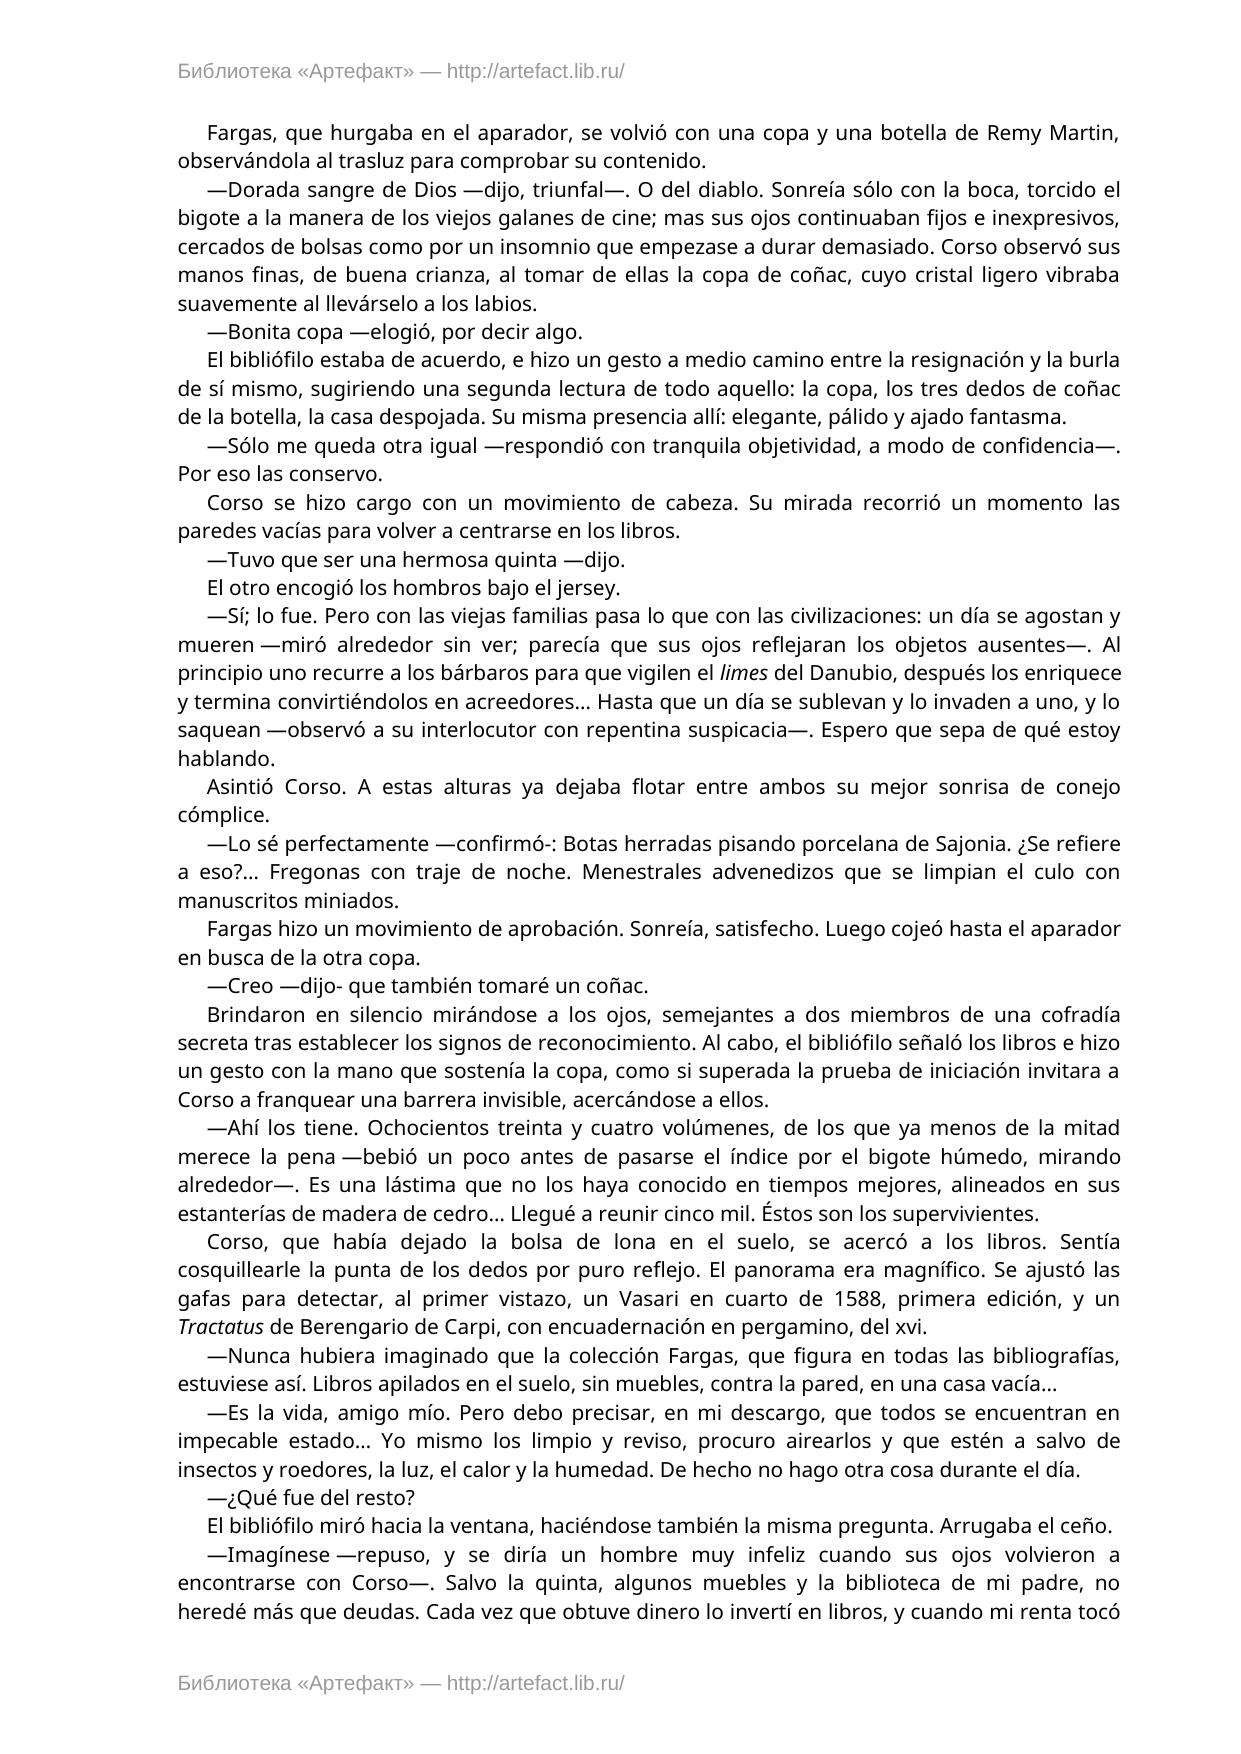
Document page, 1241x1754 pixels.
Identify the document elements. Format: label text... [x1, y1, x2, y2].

text —Sólo me queda otra igual —respondió con tranquila objetividad, a modo de confidencia—. Por eso las conservo. [177, 431, 1122, 488]
text —Nunca hubiera imaginado que la colección Fargas, que figura en todas las bibliografías, estuviese así. Libros apilados en el suelo, sin muebles, contra la pared, en una casa vacía… [177, 1341, 1122, 1398]
text —Tuvo que ser una hermosa quinta —dijo. [177, 545, 1122, 573]
text Asintió Corso. A estas alturas ya dejaba flotar entre ambos su mejor sonrisa de conejo cómplice. [177, 772, 1122, 829]
text Fargas hizo un movimiento de aprobación. Sonreía, satisfecho. Luego cojeó hasta el aparador en busca de la otra copa. [177, 914, 1122, 971]
text —Dorada sangre de Dios —dijo, triunfal—. O del diablo. Sonreía sólo con la boca, torcido el bigote a la manera de los viejos galanes de cine; mas sus ojos continuaban fijos e inexpresivos, cercados de bolsas como por un insomnio que empezase a durar demasiado. Corso observó sus manos finas, de buena crianza, al tomar de ellas la copa de coñac, cuyo cristal ligero vibraba suavemente al llevárselo a los labios. [177, 175, 1122, 317]
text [177, 1540, 1122, 1625]
text Corso se hizo cargo con un movimiento de cabeza. Su mirada recorrió un momento las paredes vacías para volver a centrarse en los libros. [177, 488, 1122, 545]
text Corso, que había dejado la bolsa de lona en el suelo, se acercó a los libros. Sentía cosquillearle la punta de los dedos por puro reflejo. El panorama era magnífico. Se ajustó las gafas para detectar, al primer vistazo, un Vasari en cuarto de 1588, primera edición, y un Tractatus de Berengario de Carpi, con encuadernación en pergamino, del xvi. [177, 1227, 1122, 1341]
text —Lo sé perfectamente —confirmó-: Botas herradas pisando porcelana de Sajonia. ¿Se refiere a eso?… Fregonas con traje de noche. Menestrales advenedizos que se limpian el culo con manuscritos miniados. [177, 829, 1122, 914]
text Fargas, que hurgaba en el aparador, se volvió con una copa y una botella de Remy Martin, observándola al trasluz para comprobar su contenido. [177, 118, 1122, 175]
text —Es la vida, amigo mío. Pero debo precisar, en mi descargo, que todos se encuentran en impecable estado… Yo mismo los limpio y reviso, procuro airearlos y que estén a salvo de insectos y roedores, la luz, el calor y la humedad. De hecho no hago otra cosa durante el día. [177, 1398, 1122, 1483]
text —Ahí los tiene. Ochocientos treinta y cuatro volúmenes, de los que ya menos de la mitad merece la pena —bebió un poco antes de pasarse el índice por el bigote húmedo, mirando alrededor—. Es una lástima que no los haya conocido en tiempos mejores, alineados en sus estanterías de madera de cedro… Llegué a reunir cinco mil. Éstos son los supervivientes. [177, 1113, 1122, 1227]
text El bibliófilo estaba de acuerdo, e hizo un gesto a medio camino entre la resignación y la burla de sí mismo, sugiriendo una segunda lectura de todo aquello: la copa, los tres dedos de coñac de la botella, la casa despojada. Su misma presencia allí: elegante, pálido y ajado fantasma. [177, 346, 1122, 431]
text —Creo —dijo- que también tomaré un coñac. [177, 971, 1122, 1000]
text El otro encogió los hombros bajo el jersey. [177, 573, 1122, 602]
text —Bonita copa —elogió, por decir algo. [177, 317, 1122, 346]
text El bibliófilo miró hacia la ventana, haciéndose también la misma pregunta. Arrugaba el ceño. [177, 1512, 1122, 1540]
text —¿Qué fue del resto? [177, 1483, 1122, 1512]
text Brindaron en silencio mirándose a los ojos, semejantes a dos miembros de una cofradía secreta tras establecer los signos de reconocimiento. Al cabo, el bibliófilo señaló los libros e hizo un gesto con la mano que sostenía la copa, como si superada la prueba de iniciación invitara a Corso a franquear una barrera invisible, acercándose a ellos. [177, 1000, 1122, 1113]
text —Sí; lo fue. Pero con las viejas familias pasa lo que con las civilizaciones: un día se agostan y mueren —miró alrededor sin ver; parecía que sus ojos reflejaran los objetos ausentes—. Al principio uno recurre a los bárbaros para que vigilen el limes del Danubio, después los enriquece y termina convirtiéndolos en acreedores… Hasta que un día se sublevan y lo invaden a uno, y lo saquean —observó a su interlocutor con repentina suspicacia—. Espero que sepa de qué estoy hablando. [177, 602, 1122, 772]
